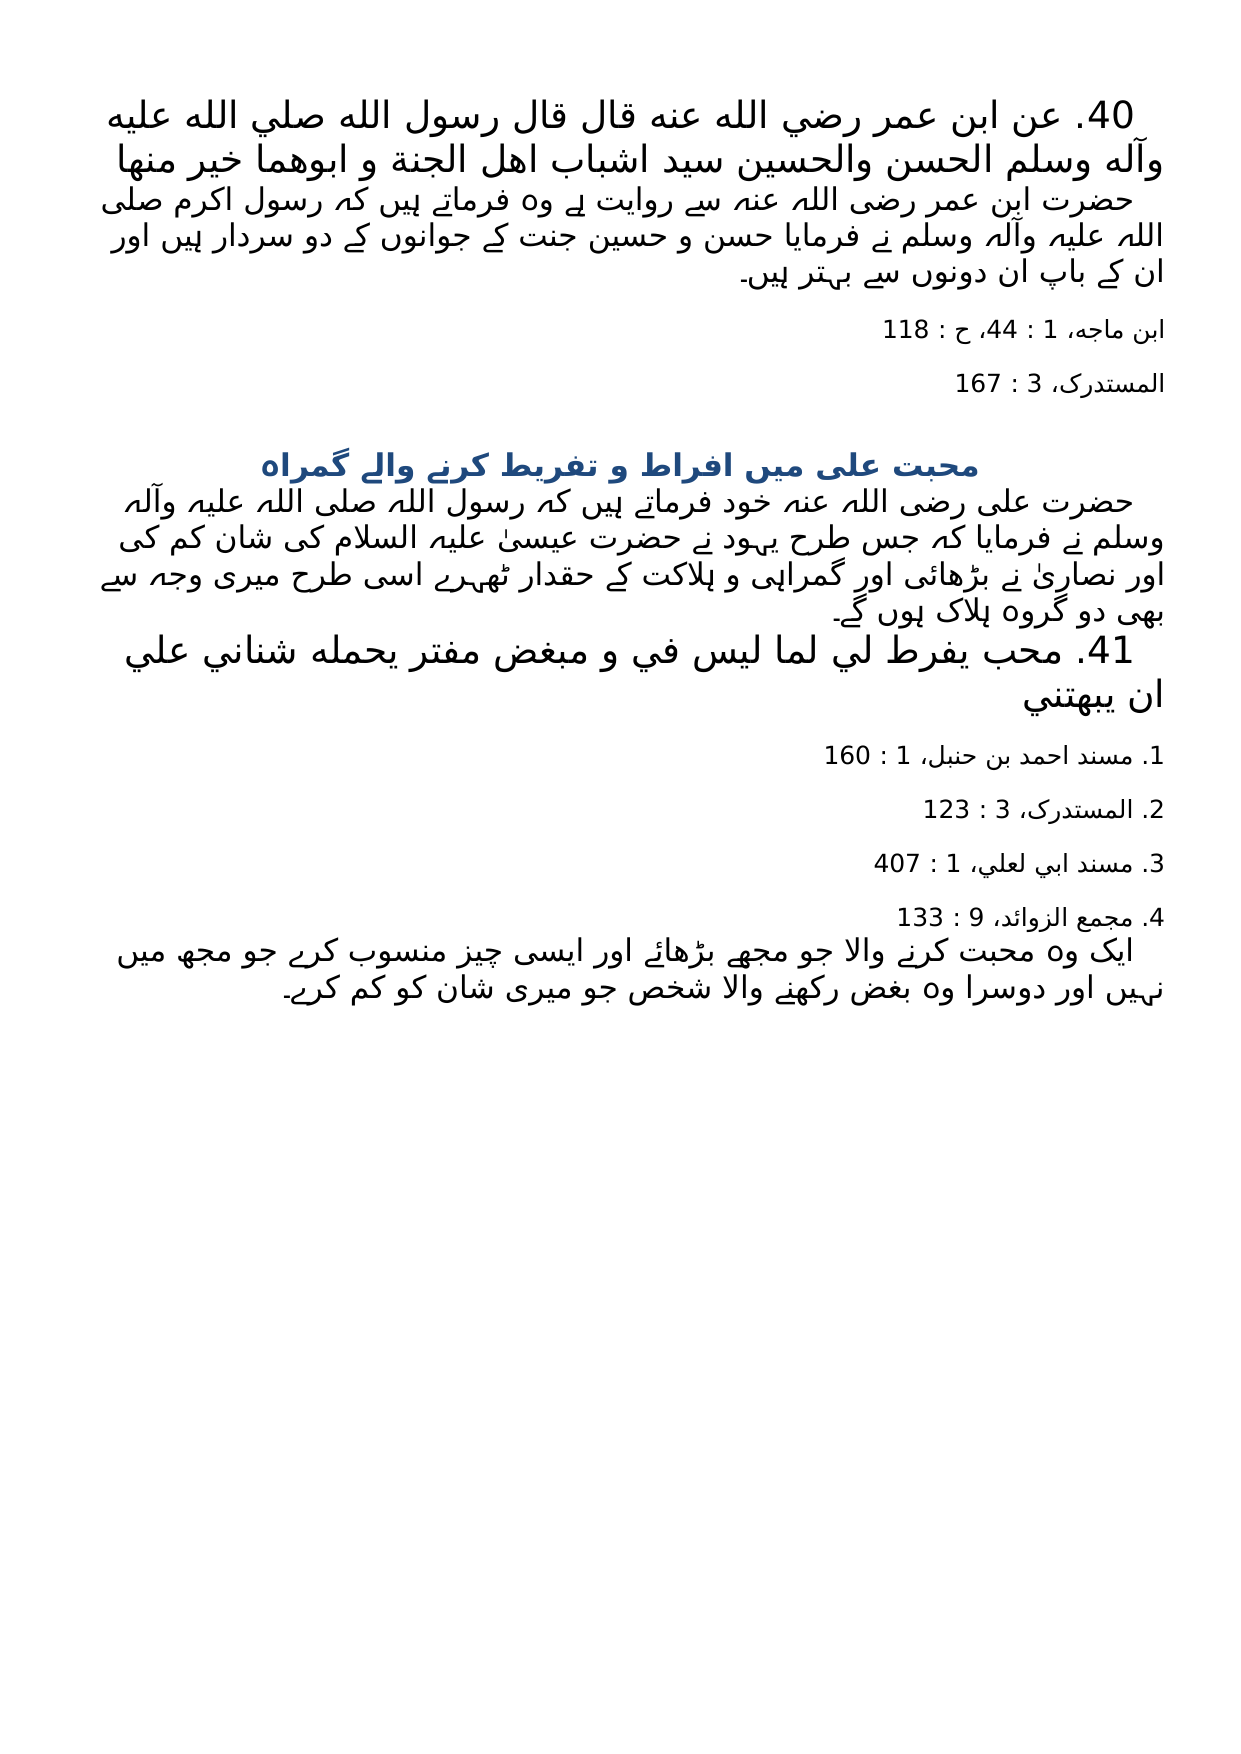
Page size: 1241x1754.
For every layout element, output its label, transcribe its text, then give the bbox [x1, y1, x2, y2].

text المستدرک، 3 : 167 [75, 369, 1165, 398]
text 41. محب يفرط لي لما ليس في و مبغض مفتر يحمله شناني علي ان يبهتني [75, 629, 1165, 716]
text حضرت علی رضی اللہ عنہ خود فرماتے ہیں کہ رسول اللہ صلی اللہ علیہ وآلہ وسلم نے فرمایا کہ جس طرح یہود نے حضرت عیسیٰ علیہ السلام کی شان کم کی اور نصاریٰ نے بڑھائی اور گمراہی و ہلاکت کے حقدار ٹھہرے اسی طرح میری وجہ سے بھی دو گروہ ہلاک ہوں گے۔ [75, 483, 1165, 629]
subtitle محبت علی میں افراط و تفریط کرنے والے گمراہ [75, 447, 1165, 483]
text 4. مجمع الزوائد، 9 : 133 [75, 903, 1165, 933]
text 3. مسند ابي لعلي، 1 : 407 [75, 849, 1165, 878]
text 40. عن ابن عمر رضي الله عنه قال قال رسول الله صلي الله عليه وآله وسلم الحسن والحسين سيد اشباب اهل الجنة و ابوهما خير منها [75, 94, 1165, 181]
text 2. المستدرک، 3 : 123 [75, 795, 1165, 824]
text حضرت ابن عمر رضی اللہ عنہ سے روایت ہے وہ فرماتے ہیں کہ رسول اکرم صلی اللہ علیہ وآلہ وسلم نے فرمایا حسن و حسین جنت کے جوانوں کے دو سردار ہیں اور ان کے باپ ان دونوں سے بہتر ہیں۔ [75, 181, 1165, 290]
text ابن ماجه، 1 : 44، ح : 118 [75, 315, 1165, 344]
text 1. مسند احمد بن حنبل، 1 : 160 [75, 741, 1165, 770]
text ایک وہ محبت کرنے والا جو مجھے بڑھائے اور ایسی چیز منسوب کرے جو مجھ میں نہیں اور دوسرا وہ بغض رکھنے والا شخص جو میری شان کو کم کرے۔ [75, 933, 1165, 1005]
